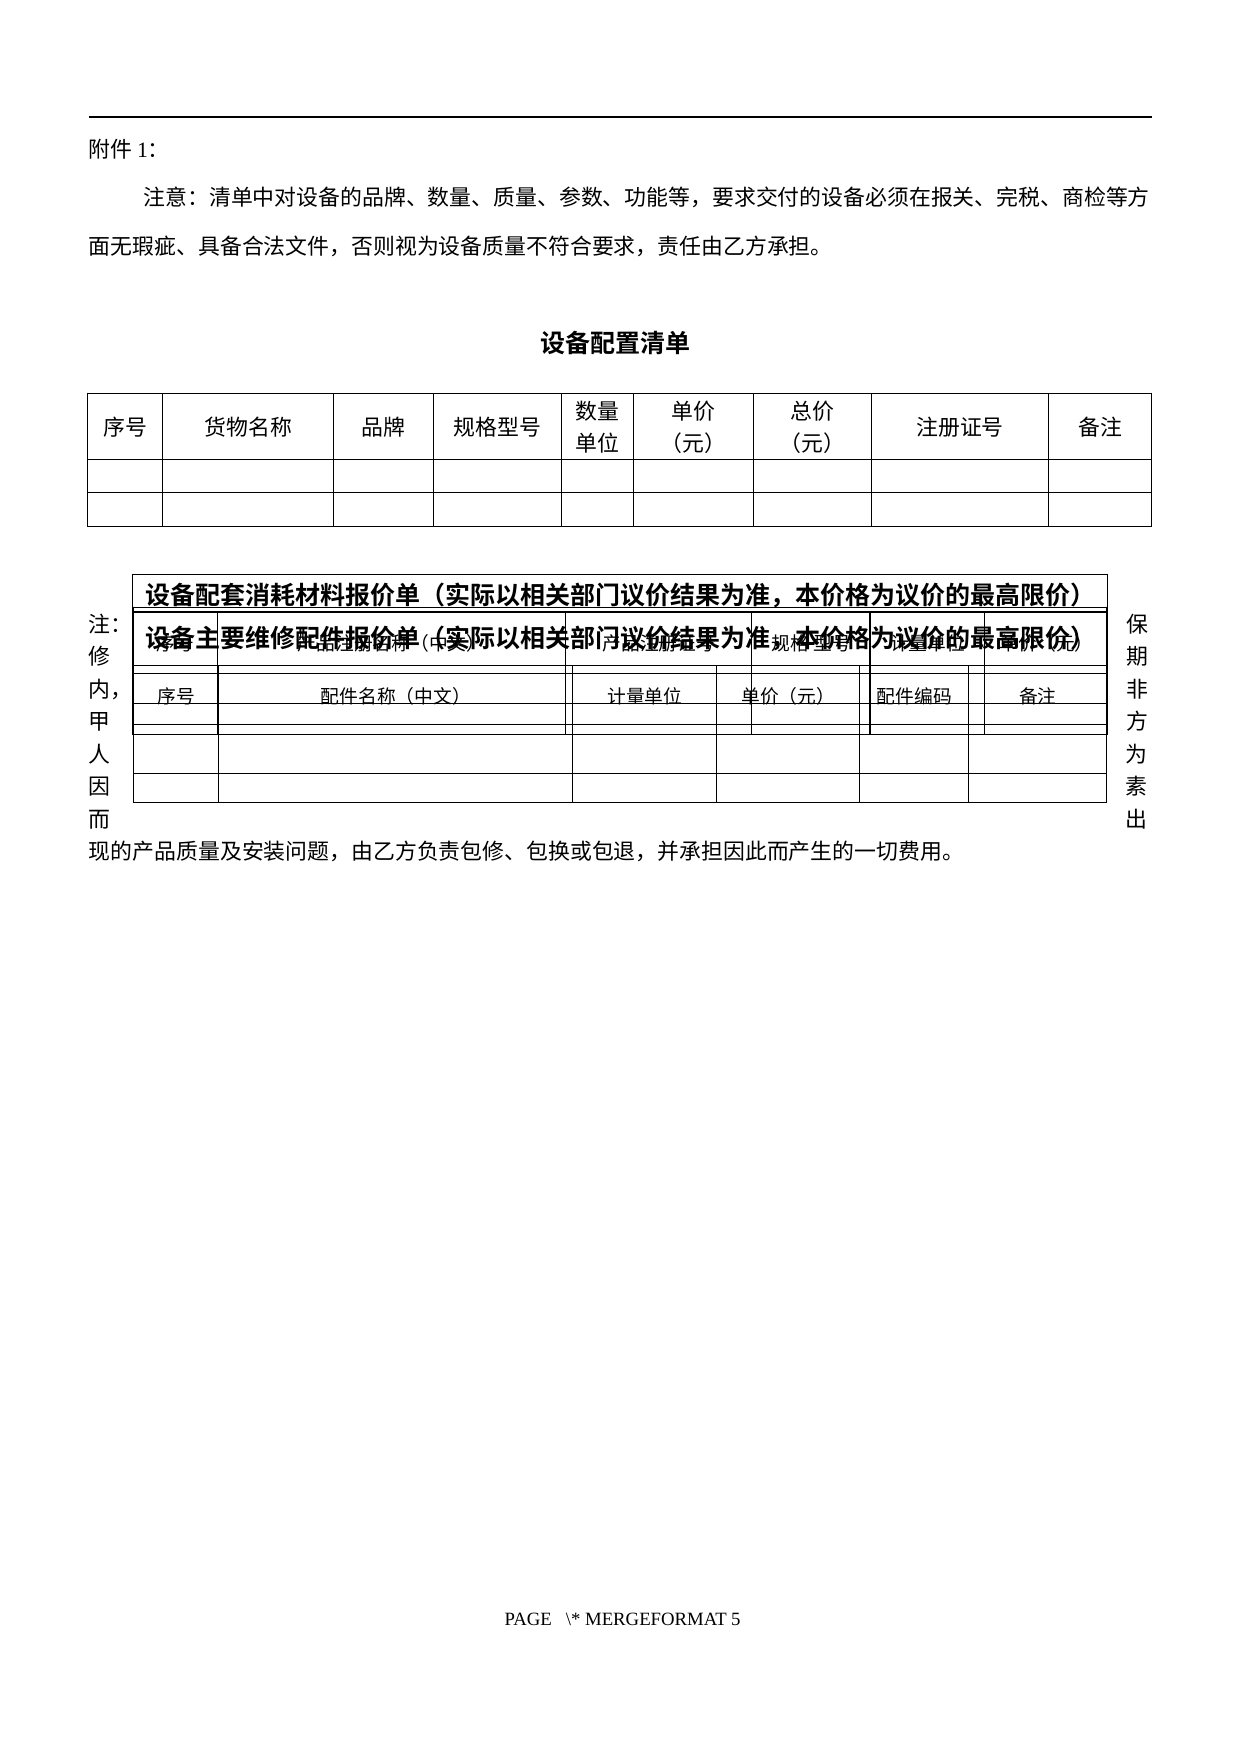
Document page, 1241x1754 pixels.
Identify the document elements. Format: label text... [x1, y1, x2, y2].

table_cell [717, 774, 859, 802]
table_header 数量单位 [562, 394, 633, 458]
table_cell [1049, 493, 1151, 526]
table_cell 配件编码 [860, 666, 968, 724]
table_header 注册证号 [872, 394, 1048, 458]
table_cell [754, 493, 871, 526]
table_cell [573, 774, 716, 802]
table_cell [134, 725, 218, 772]
table_cell [562, 460, 633, 492]
table_cell [334, 493, 433, 526]
table_cell 备注 [969, 666, 1106, 724]
table_cell 序号 [134, 666, 218, 724]
table_cell [717, 725, 859, 772]
table_cell [634, 493, 753, 526]
table_cell [334, 460, 433, 492]
text 注意：清单中对设备的品牌、数量、质量、参数、功能等，要求交付的设备必须在报关、完税、商检等方面无瑕疵、具备合法文件，否则视为设备质量不符合要求，责任由乙方承担。 [89, 180, 1152, 261]
table_cell [134, 774, 218, 802]
table_header 设备配套消耗材料报价单（实际以相关部门议价结果为准，本价格为议价的最高限价） [133, 575, 1107, 607]
table_header 备注 [1049, 394, 1151, 458]
table_cell [969, 725, 1106, 772]
table_cell [88, 460, 162, 492]
table_cell [860, 774, 968, 802]
table_cell [163, 493, 333, 526]
table_cell [634, 460, 753, 492]
text 附件1： [89, 131, 1152, 164]
table_header 规格型号 [434, 394, 561, 458]
table_cell 配件名称（中文） [219, 666, 572, 724]
table_header 单价（元） [634, 394, 753, 458]
table_cell [562, 493, 633, 526]
table_cell [434, 493, 561, 526]
table_cell 单价（元） [717, 666, 859, 724]
table_header 货物名称 [163, 394, 333, 458]
table_cell [872, 493, 1048, 526]
text 注：保修期内，非甲方人为因素而出现的产品质量及安装问题，由乙方负责包修、包换或包退，并承担因此而产生的一切费用。 [89, 606, 1152, 866]
table_cell [969, 774, 1106, 802]
table_header 设备主要维修配件报价单（实际以相关部门议价结果为准，本价格为议价的最高限价） [134, 608, 1106, 665]
table_cell [872, 460, 1048, 492]
table_cell [434, 460, 561, 492]
table_cell [219, 774, 572, 802]
table_cell [163, 460, 333, 492]
table_cell [573, 725, 716, 772]
table_header 序号 [88, 394, 162, 458]
text 设备配置清单 [89, 309, 1152, 374]
table_cell [1049, 460, 1151, 492]
table_header 总价（元） [754, 394, 871, 458]
table_cell [88, 493, 162, 526]
table_cell [860, 725, 968, 772]
table_header 品牌 [334, 394, 433, 458]
table_cell 计量单位 [573, 666, 716, 724]
table_cell [219, 725, 572, 772]
table_cell [754, 460, 871, 492]
